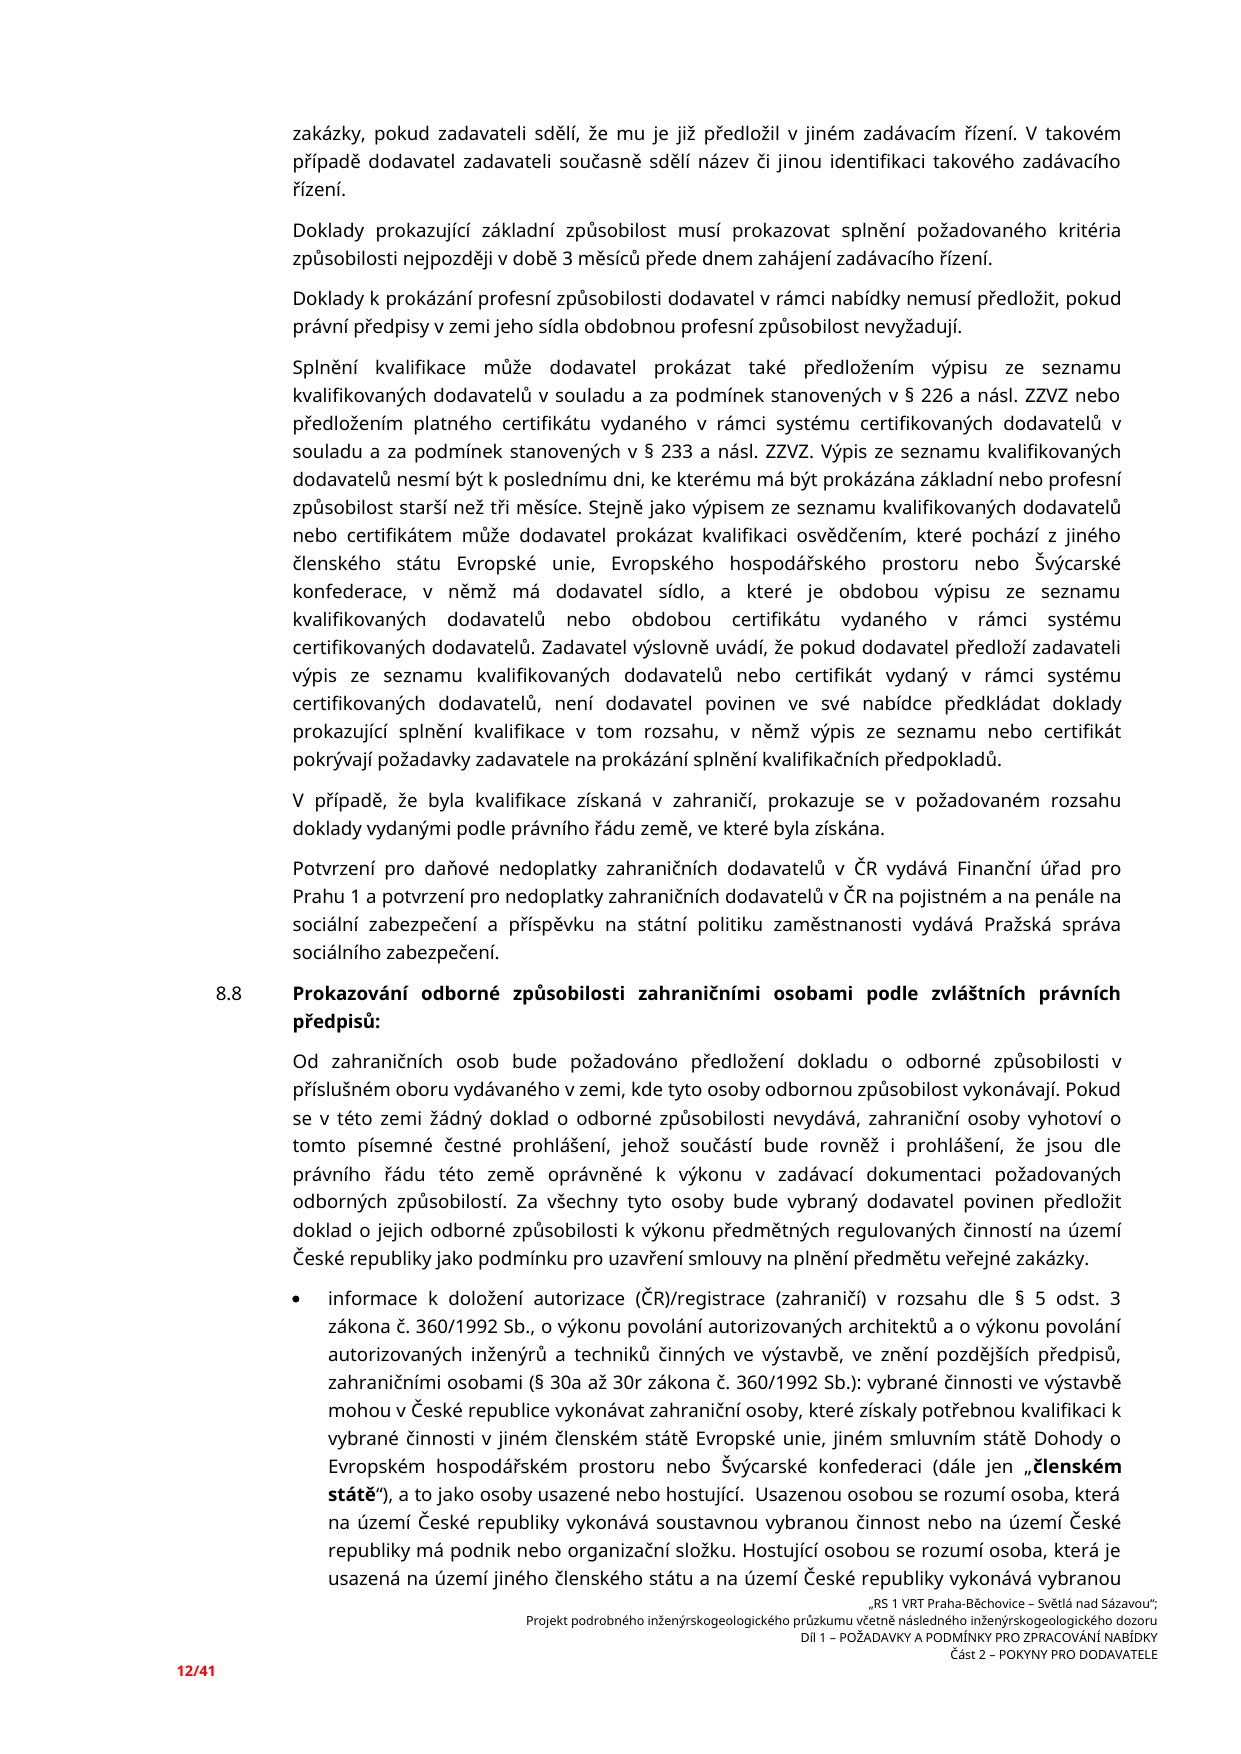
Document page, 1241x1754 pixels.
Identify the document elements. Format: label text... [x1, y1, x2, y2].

text Od zahraničních osob bude požadováno předložení dokladu o odborné způsobilosti v příslušném oboru vydávaného v zemi, kde tyto osoby odbornou způsobilost vykonávají. Pokud se v této zemi žádný doklad o odborné způsobilosti nevydává, zahraniční osoby vyhotoví o tomto písemné čestné prohlášení, jehož součástí bude rovněž i prohlášení, že jsou dle právního řádu této země oprávněné k výkonu v zadávací dokumentaci požadovaných odborných způsobilostí. Za všechny tyto osoby bude vybraný dodavatel povinen předložit doklad o jejich odborné způsobilosti k výkonu předmětných regulovaných činností na území České republiky jako podmínku pro uzavření smlouvy na plnění předmětu veřejné zakázky. [292, 1049, 1122, 1270]
text Potvrzení pro daňové nedoplatky zahraničních dodavatelů v ČR vydává Finanční úřad pro Prahu 1 a potvrzení pro nedoplatky zahraničních dodavatelů v ČR na pojistném a na penále na sociální zabezpečení a příspěvku na státní politiku zaměstnanosti vydává Pražská správa sociálního zabezpečení. [292, 856, 1122, 965]
text Splnění kvalifikace může dodavatel prokázat také předložením výpisu ze seznamu kvalifikovaných dodavatelů v souladu a za podmínek stanovených v § 226 a násl. ZZVZ nebo předložením platného certifikátu vydaného v rámci systému certifikovaných dodavatelů v souladu a za podmínek stanovených v § 233 a násl. ZZVZ. Výpis ze seznamu kvalifikovaných dodavatelů nesmí být k poslednímu dni, ke kterému má být prokázána základní nebo profesní způsobilost starší než tři měsíce. Stejně jako výpisem ze seznamu kvalifikovaných dodavatelů nebo certifikátem může dodavatel prokázat kvalifikaci osvědčením, které pochází z jiného členského státu Evropské unie, Evropského hospodářského prostoru nebo Švýcarské konfederace, v němž má dodavatel sídlo, a které je obdobou výpisu ze seznamu kvalifikovaných dodavatelů nebo obdobou certifikátu vydaného v rámci systému certifikovaných dodavatelů. Zadavatel výslovně uvádí, že pokud dodavatel předloží zadavateli výpis ze seznamu kvalifikovaných dodavatelů nebo certifikát vydaný v rámci systému certifikovaných dodavatelů, není dodavatel povinen ve své nabídce předkládat doklady prokazující splnění kvalifikace v tom rozsahu, v němž výpis ze seznamu nebo certifikát pokrývají požadavky zadavatele na prokázání splnění kvalifikačních předpokladů. [292, 354, 1122, 772]
text Doklady k prokázání profesní způsobilosti dodavatel v rámci nabídky nemusí předložit, pokud právní předpisy v zemi jeho sídla obdobnou profesní způsobilost nevyžadují. [292, 286, 1122, 339]
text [292, 121, 1122, 202]
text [292, 1285, 1122, 1591]
text V případě, že byla kvalifikace získaná v zahraničí, prokazuje se v požadovaném rozsahu doklady vydanými podle právního řádu země, ve které byla získána. [292, 787, 1122, 841]
text Doklady prokazující základní způsobilost musí prokazovat splnění požadovaného kritéria způsobilosti nejpozději v době 3 měsíců přede dnem zahájení zadávacího řízení. [292, 217, 1122, 271]
text Prokazování odborné způsobilosti zahraničními osobami podle zvláštních právních předpisů: [216, 980, 1122, 1034]
